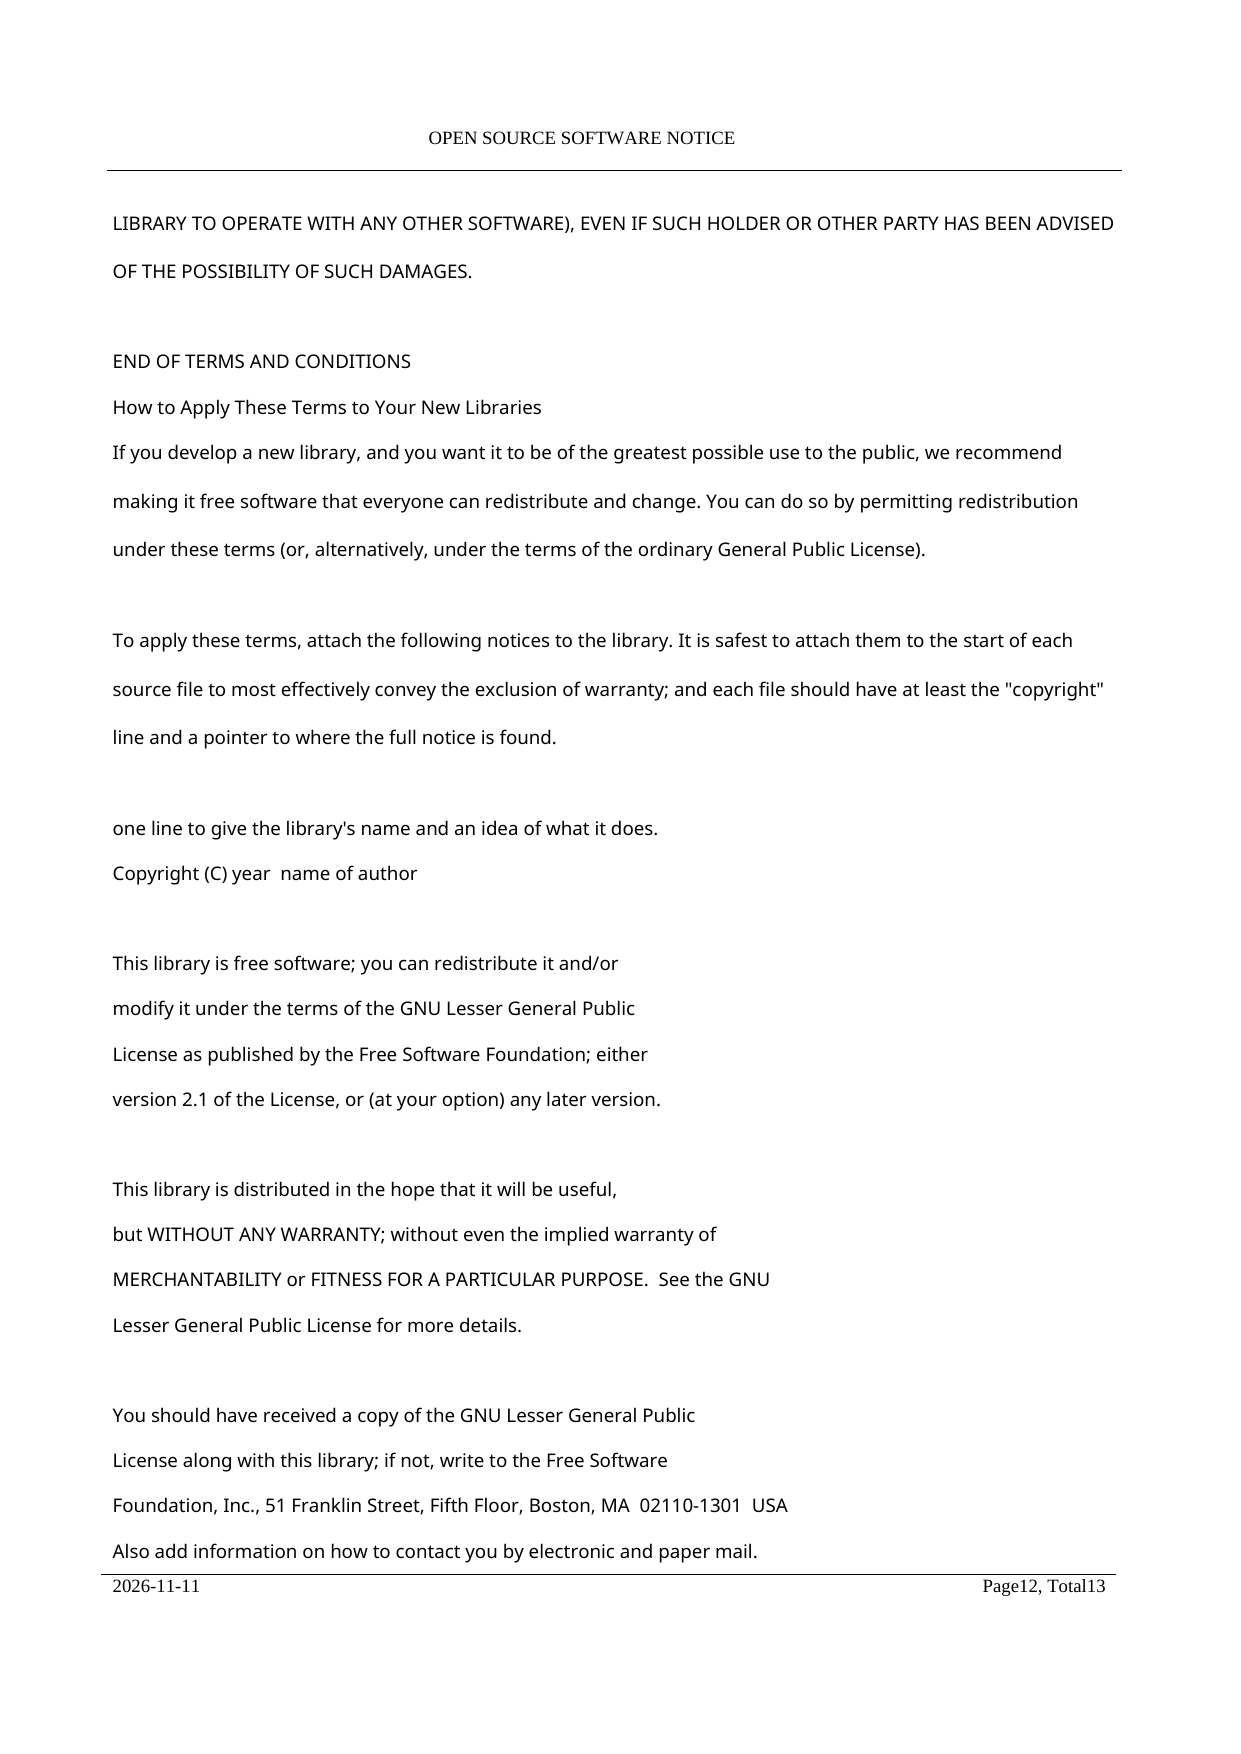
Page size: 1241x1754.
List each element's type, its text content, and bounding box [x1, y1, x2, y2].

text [112, 206, 1128, 288]
text How to Apply These Terms to Your New Libraries [112, 391, 1128, 423]
text Copyright (C) year name of author [112, 857, 1128, 889]
text END OF TERMS AND CONDITIONS [112, 345, 1128, 378]
text Also add information on how to contact you by electronic and paper mail. [112, 1534, 1128, 1567]
text License as published by the Free Software Foundation; either [112, 1037, 1128, 1070]
text one line to give the library's name and an idea of what it does. [112, 811, 1128, 844]
text This library is distributed in the hope that it will be useful, [112, 1173, 1128, 1205]
text Foundation, Inc., 51 Franklin Street, Fifth Floor, Boston, MA 02110-1301 USA [112, 1489, 1128, 1522]
text If you develop a new library, and you want it to be of the greatest possible use to the public, we recommend making it free software that everyone can redistribute and change. You can do so by permitting redistribution under these terms (or, alternatively, under the terms of the ordinary General Public License). [112, 436, 1128, 566]
text MERCHANTABILITY or FITNESS FOR A PARTICULAR PURPOSE. See the GNU [112, 1263, 1128, 1296]
text version 2.1 of the License, or (at your option) any later version. [112, 1083, 1128, 1115]
text modify it under the terms of the GNU Lesser General Public [112, 992, 1128, 1025]
text To apply these terms, attach the following notices to the library. It is safest to attach them to the start of each source file to most effectively convey the exclusion of warranty; and each file should have at least the "copyright" line and a pointer to where the full notice is found. [112, 624, 1128, 754]
text Lesser General Public License for more details. [112, 1308, 1128, 1341]
text This library is free software; you can redistribute it and/or [112, 947, 1128, 979]
text You should have received a copy of the GNU Lesser General Public [112, 1399, 1128, 1431]
text but WITHOUT ANY WARRANTY; without even the implied warranty of [112, 1218, 1128, 1251]
text License along with this library; if not, write to the Free Software [112, 1444, 1128, 1477]
